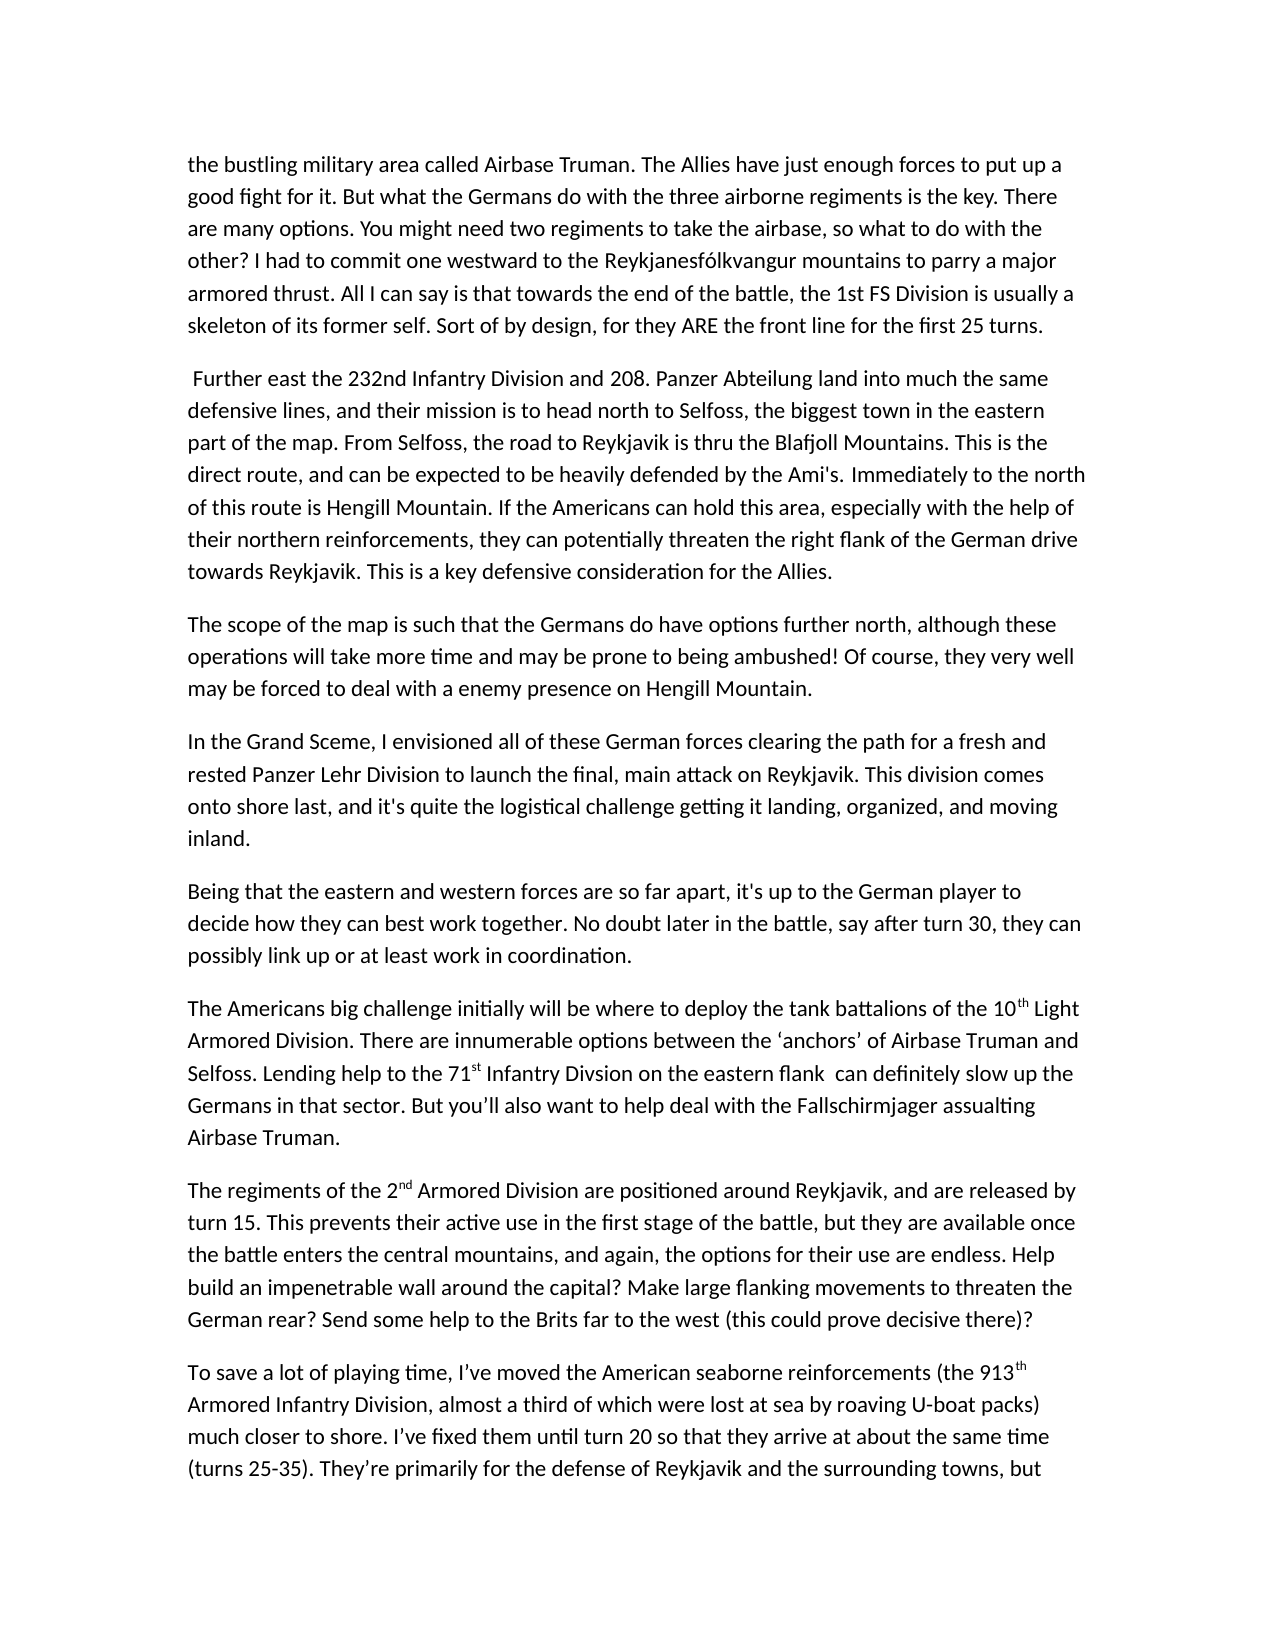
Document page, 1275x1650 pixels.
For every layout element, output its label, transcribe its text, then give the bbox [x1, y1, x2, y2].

text In the Grand Sceme, I envisioned all of these German forces clearing the path for a fresh and rested Panzer Lehr Division to launch the final, main attack on Reykjavik. This division comes onto shore last, and it's quite the logistical challenge getting it landing, organized, and moving inland. [187, 727, 1087, 852]
text The Americans big challenge initially will be where to deploy the tank battalions of the 10th Light Armored Division. There are innumerable options between the ‘anchors’ of Airbase Truman and Selfoss. Lending help to the 71st Infantry Divsion on the eastern flank can definitely slow up the Germans in that sector. But you’ll also want to help deal with the Fallschirmjager assualting Airbase Truman. [187, 994, 1087, 1151]
text Further east the 232nd Infantry Division and 208. Panzer Abteilung land into much the same defensive lines, and their mission is to head north to Selfoss, the biggest town in the eastern part of the map. From Selfoss, the road to Reykjavik is thru the Blafjoll Mountains. This is the direct route, and can be expected to be heavily defended by the Ami's. Immediately to the north of this route is Hengill Mountain. If the Americans can hold this area, especially with the help of their northern reinforcements, they can potentially threaten the right flank of the German drive towards Reykjavik. This is a key defensive consideration for the Allies. [187, 364, 1087, 585]
text The regiments of the 2nd Armored Division are positioned around Reykjavik, and are released by turn 15. This prevents their active use in the first stage of the battle, but they are available once the battle enters the central mountains, and again, the options for their use are endless. Help build an impenetrable wall around the capital? Make large flanking movements to threaten the German rear? Send some help to the Brits far to the west (this could prove decisive there)? [187, 1176, 1087, 1333]
text The scope of the map is such that the Germans do have options further north, although these operations will take more time and may be prone to being ambushed! Of course, they very well may be forced to deal with a enemy presence on Hengill Mountain. [187, 610, 1087, 702]
text Being that the eastern and western forces are so far apart, it's up to the German player to decide how they can best work together. No doubt later in the battle, say after turn 30, they can possibly link up or at least work in coordination. [187, 877, 1087, 969]
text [187, 150, 1087, 339]
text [187, 1358, 1087, 1483]
